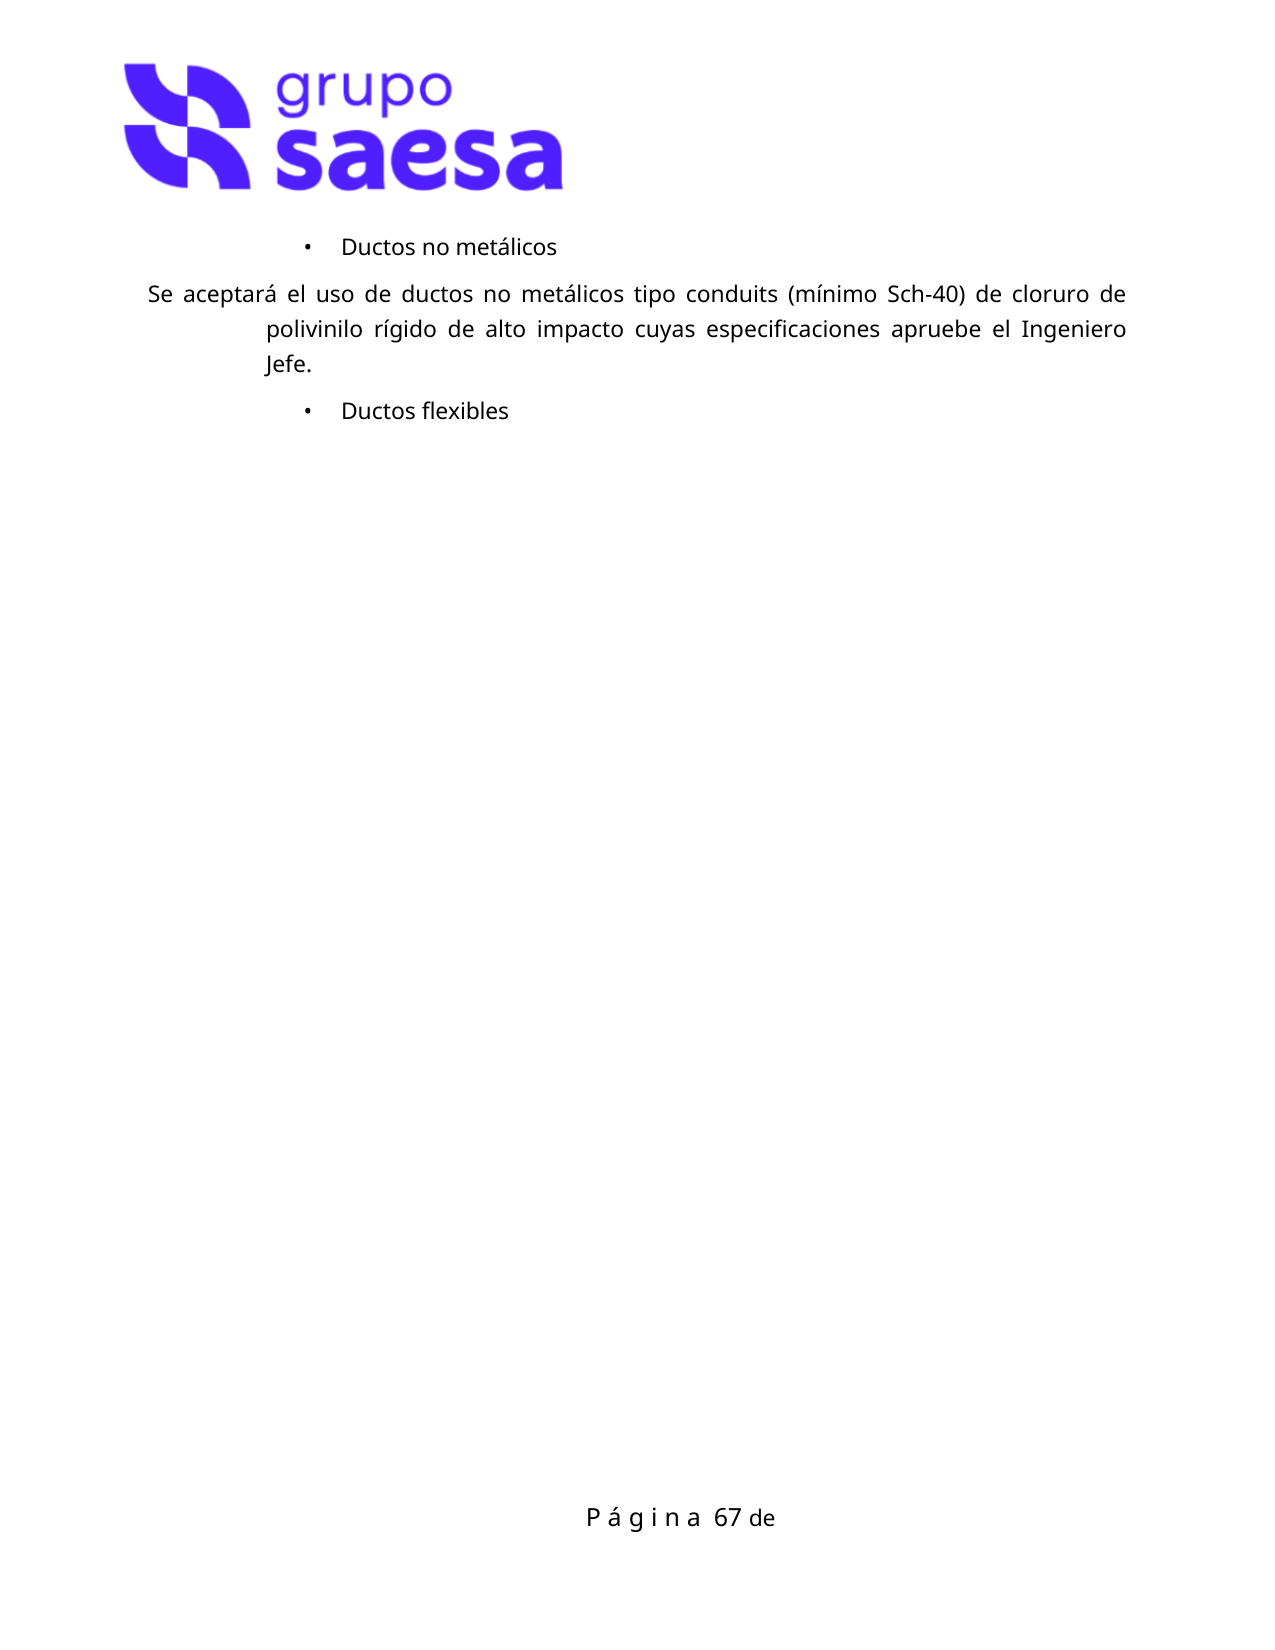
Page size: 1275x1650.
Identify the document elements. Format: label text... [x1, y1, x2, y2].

list Ductos flexibles [303, 395, 1200, 426]
text Se aceptará el uso de ductos no metálicos tipo conduits (mínimo Sch-40) de cloruro de polivinilo rígido de alto impacto cuyas especificaciones apruebe el Ingeniero Jefe. [148, 278, 1128, 379]
list Ductos no metálicos [303, 231, 1200, 262]
picture [112, 54, 569, 195]
